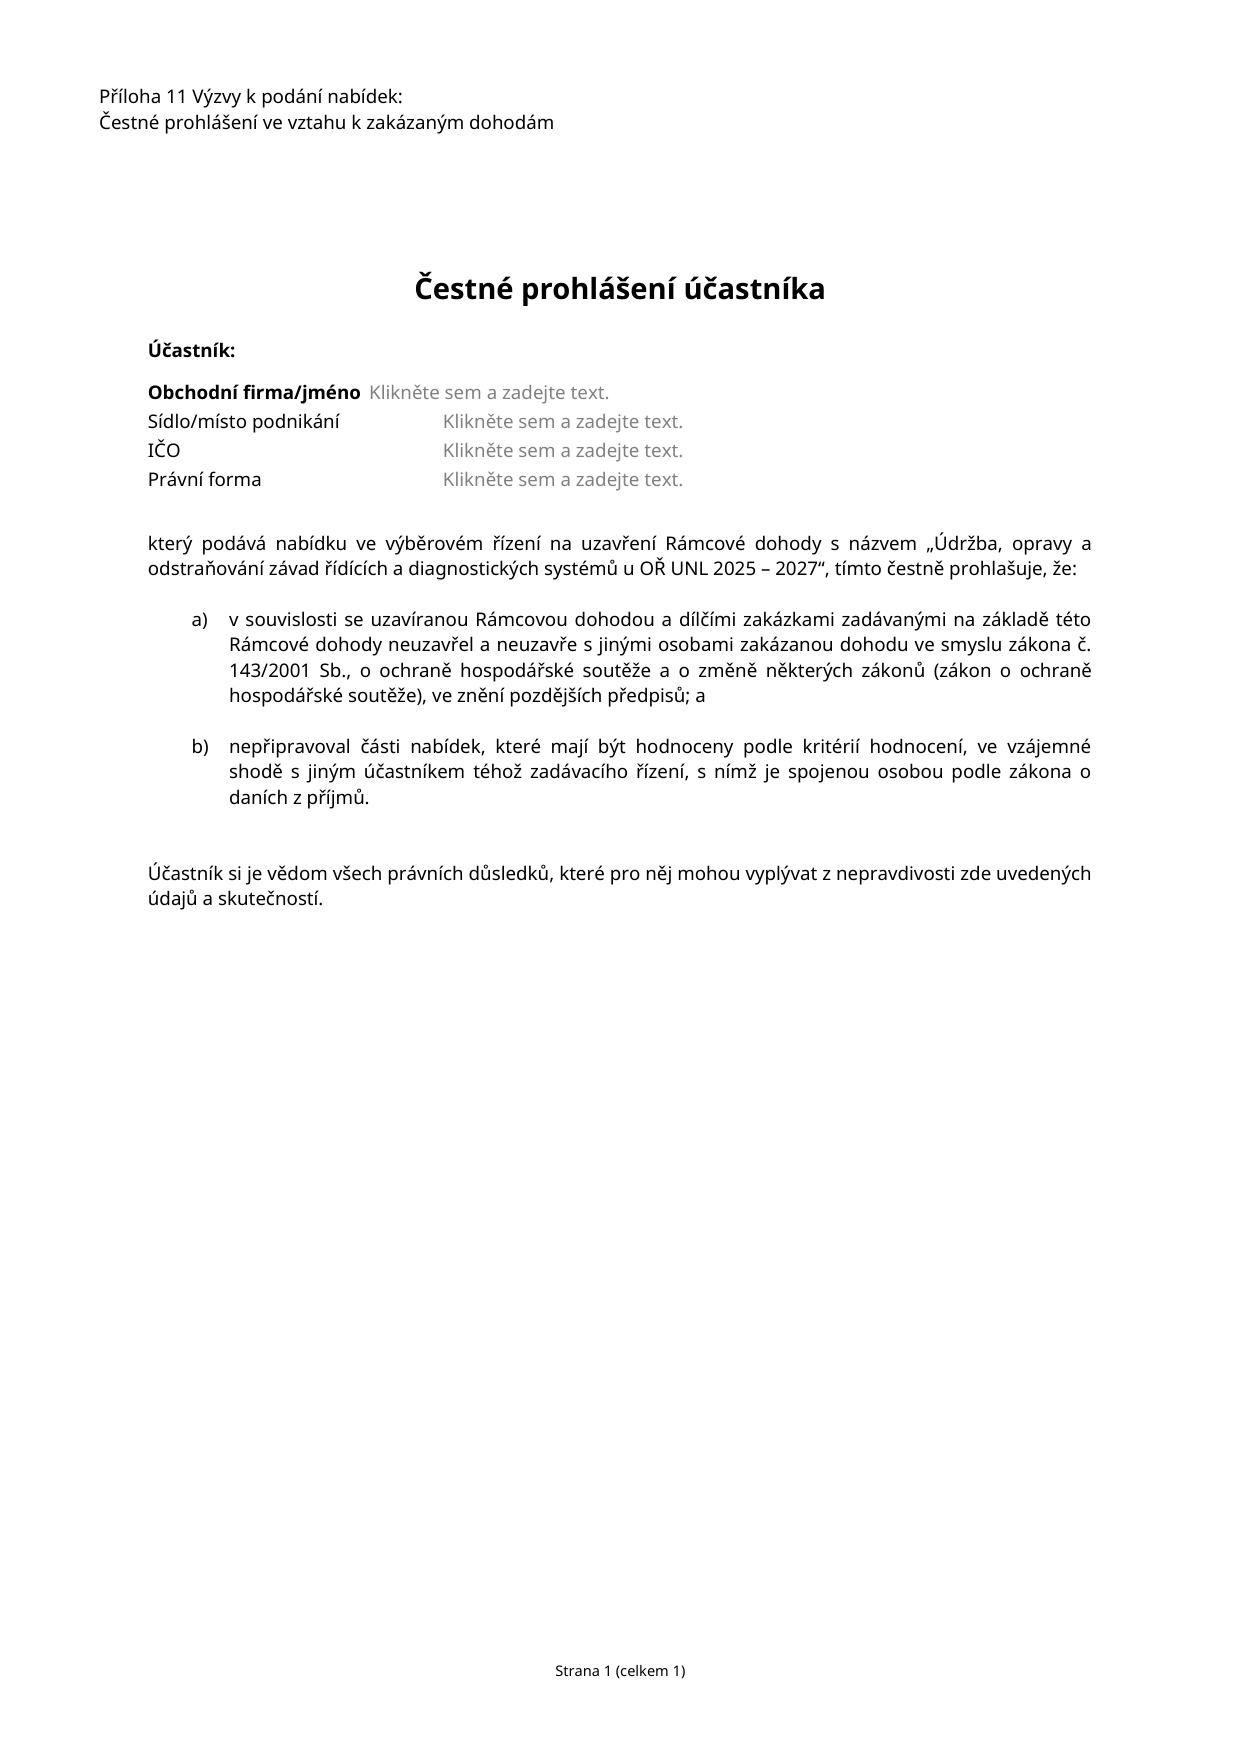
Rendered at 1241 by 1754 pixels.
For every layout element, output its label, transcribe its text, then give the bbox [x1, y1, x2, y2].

list v souvislosti se uzavíranou Rámcovou dohodou a dílčími zakázkami zadávanými na základě této Rámcové dohody neuzavřel a neuzavře s jinými osobami zakázanou dohodu ve smyslu zákona č. 143/2001 Sb., o ochraně hospodářské soutěže a o změně některých zákonů (zákon o ochraně hospodářské soutěže), ve znění pozdějších předpisů; a [191, 606, 1093, 708]
text Sídlo/místo podnikání [148, 405, 1093, 434]
text Obchodní firma/jméno [148, 376, 1093, 405]
title Čestné prohlášení účastníka [148, 268, 1093, 308]
text IČO [148, 434, 1093, 463]
text který podává nabídku ve výběrovém řízení na uzavření Rámcové dohody s názvem „Údržba, opravy a odstraňování závad řídících a diagnostických systémů u OŘ UNL 2025 – 2027“, tímto čestně prohlašuje, že: [148, 530, 1093, 581]
text Účastník: [148, 333, 1093, 364]
text Právní forma [148, 463, 1093, 492]
text Účastník si je vědom všech právních důsledků, které pro něj mohou vyplývat z nepravdivosti zde uvedených údajů a skutečností. [148, 860, 1093, 911]
list nepřipravoval části nabídek, které mají být hodnoceny podle kritérií hodnocení, ve vzájemné shodě s jiným účastníkem téhož zadávacího řízení, s nímž je spojenou osobou podle zákona o daních z příjmů. [191, 733, 1093, 810]
